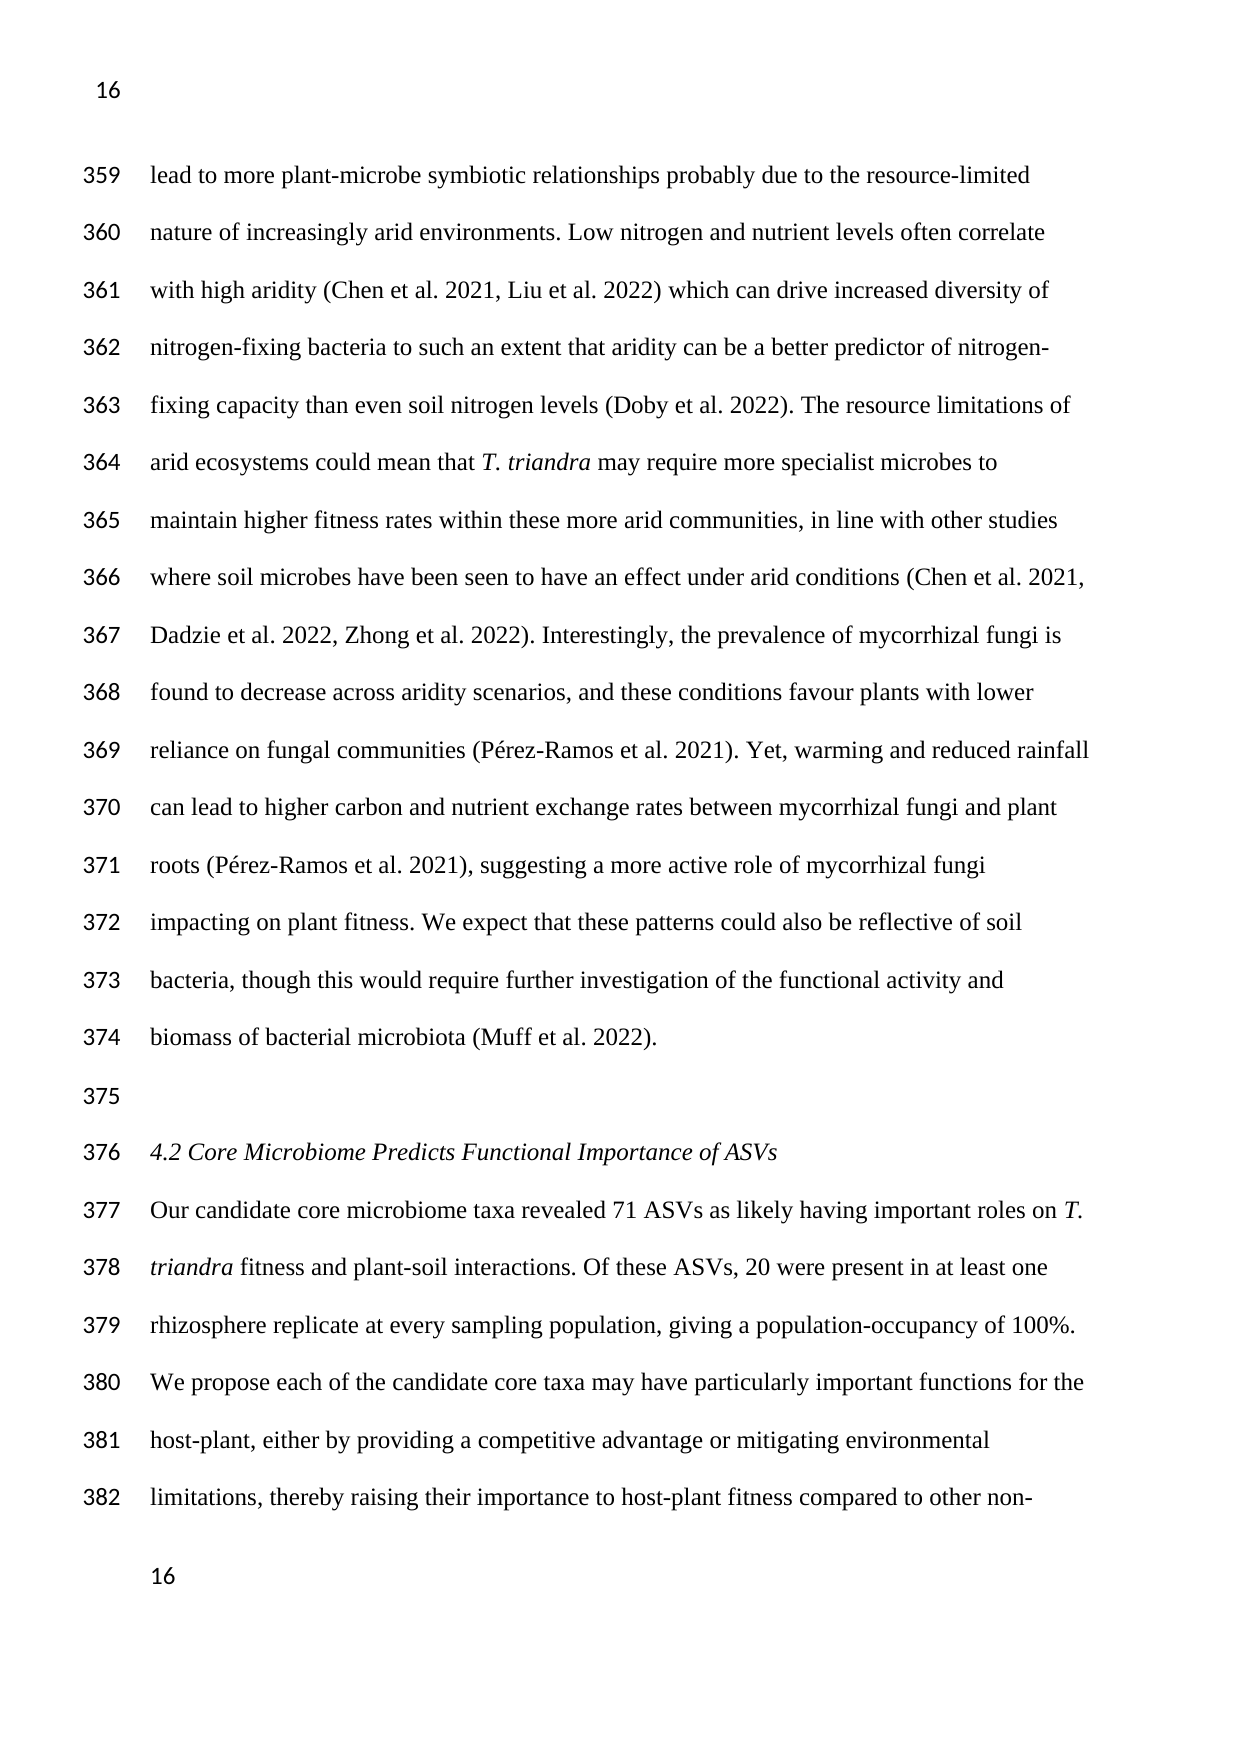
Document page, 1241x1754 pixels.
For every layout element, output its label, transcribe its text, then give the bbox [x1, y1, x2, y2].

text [150, 160, 1090, 1051]
text 4.2 Core Microbiome Predicts Functional Importance of ASVs [150, 1137, 1090, 1166]
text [150, 1195, 1090, 1511]
